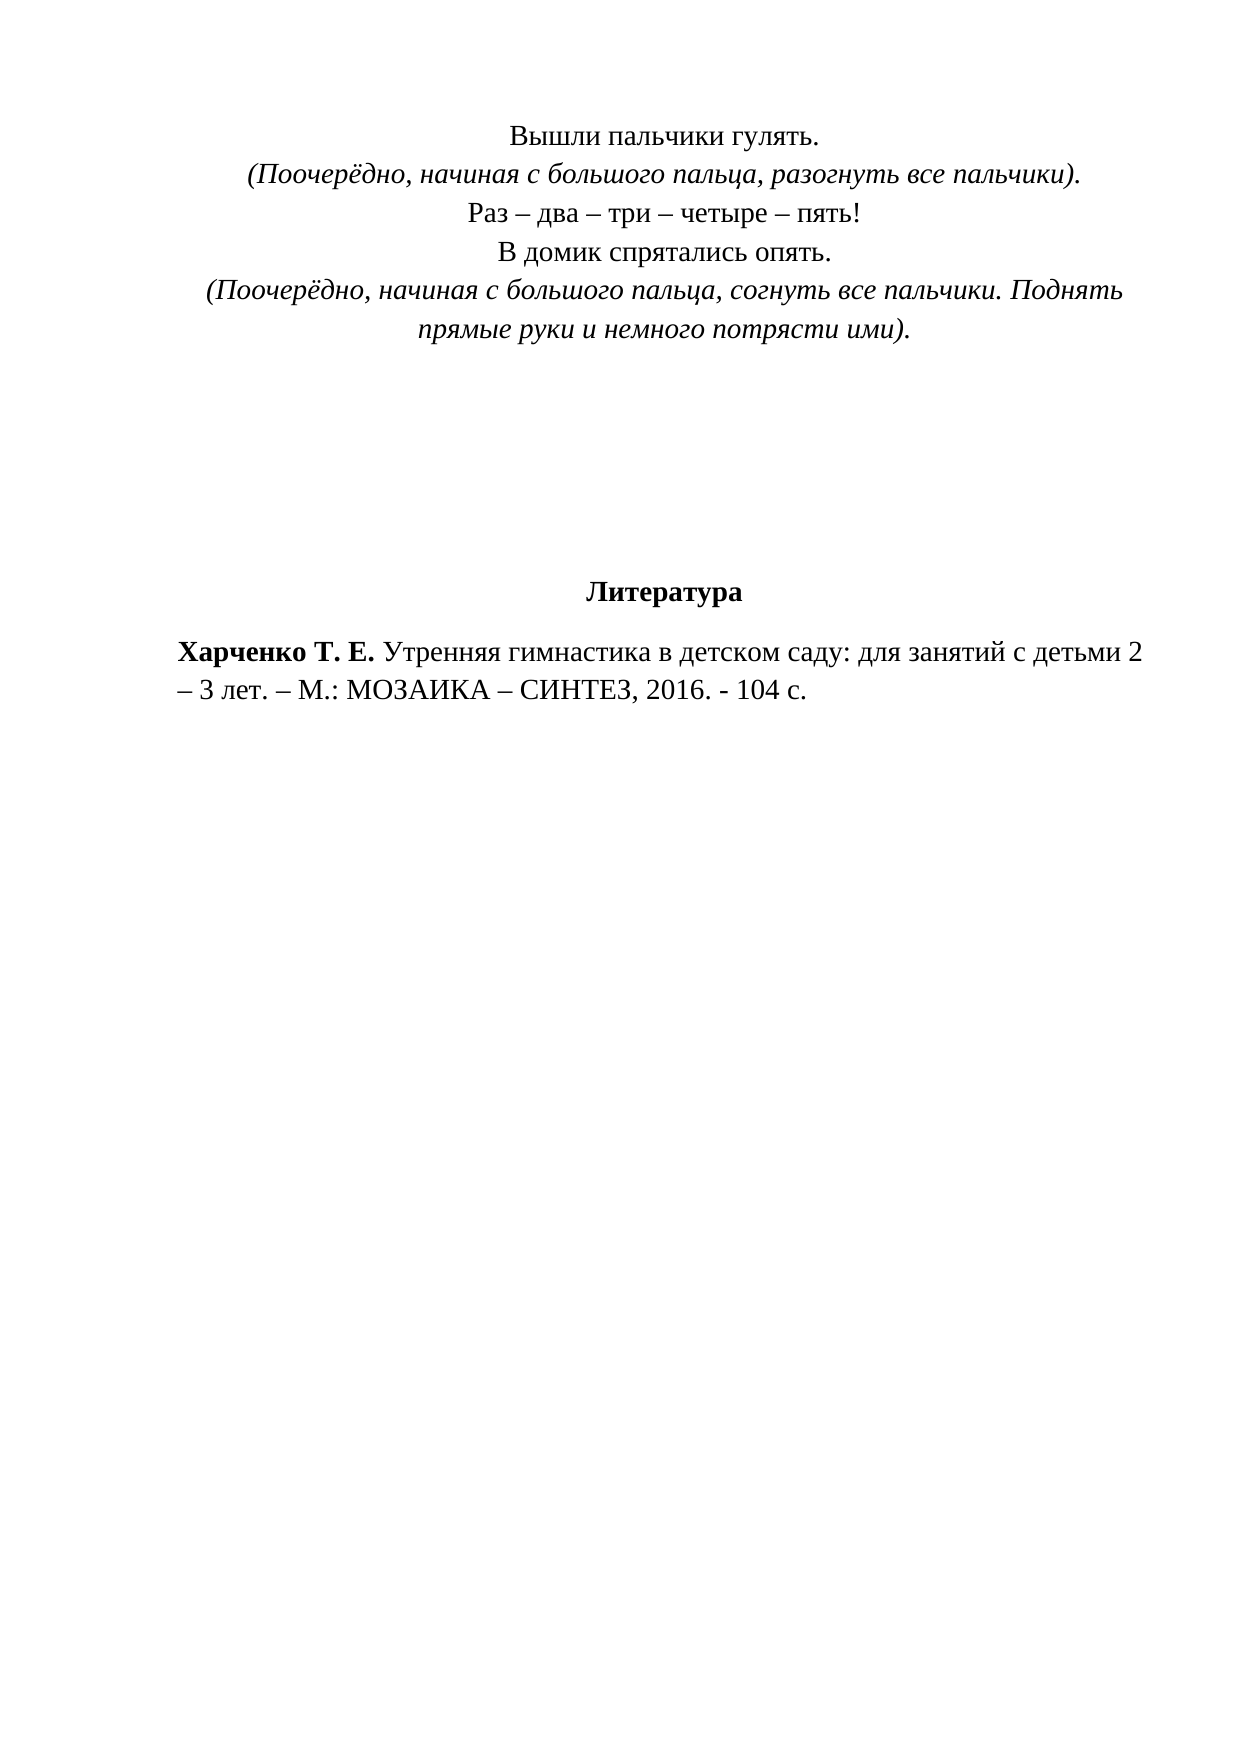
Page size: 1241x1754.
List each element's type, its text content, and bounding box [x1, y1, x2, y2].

text (Поочерёдно, начиная с большого пальца, согнуть все пальчики. Поднять прямые руки и немного потрясти ими). [177, 272, 1152, 344]
text Раз – два – три – четыре – пять! [177, 195, 1152, 229]
text Литература [177, 574, 1152, 608]
text Харченко Т. Е. Утренняя гимнастика в детском саду: для занятий с детьми 2 – 3 лет. – М.: МОЗАИКА – СИНТЕЗ, 2016. - 104 с. [177, 634, 1152, 706]
text Вышли пальчики гулять. [177, 118, 1152, 152]
text В домик спрятались опять. [177, 234, 1152, 267]
text (Поочерёдно, начиная с большого пальца, разогнуть все пальчики). [177, 157, 1152, 190]
